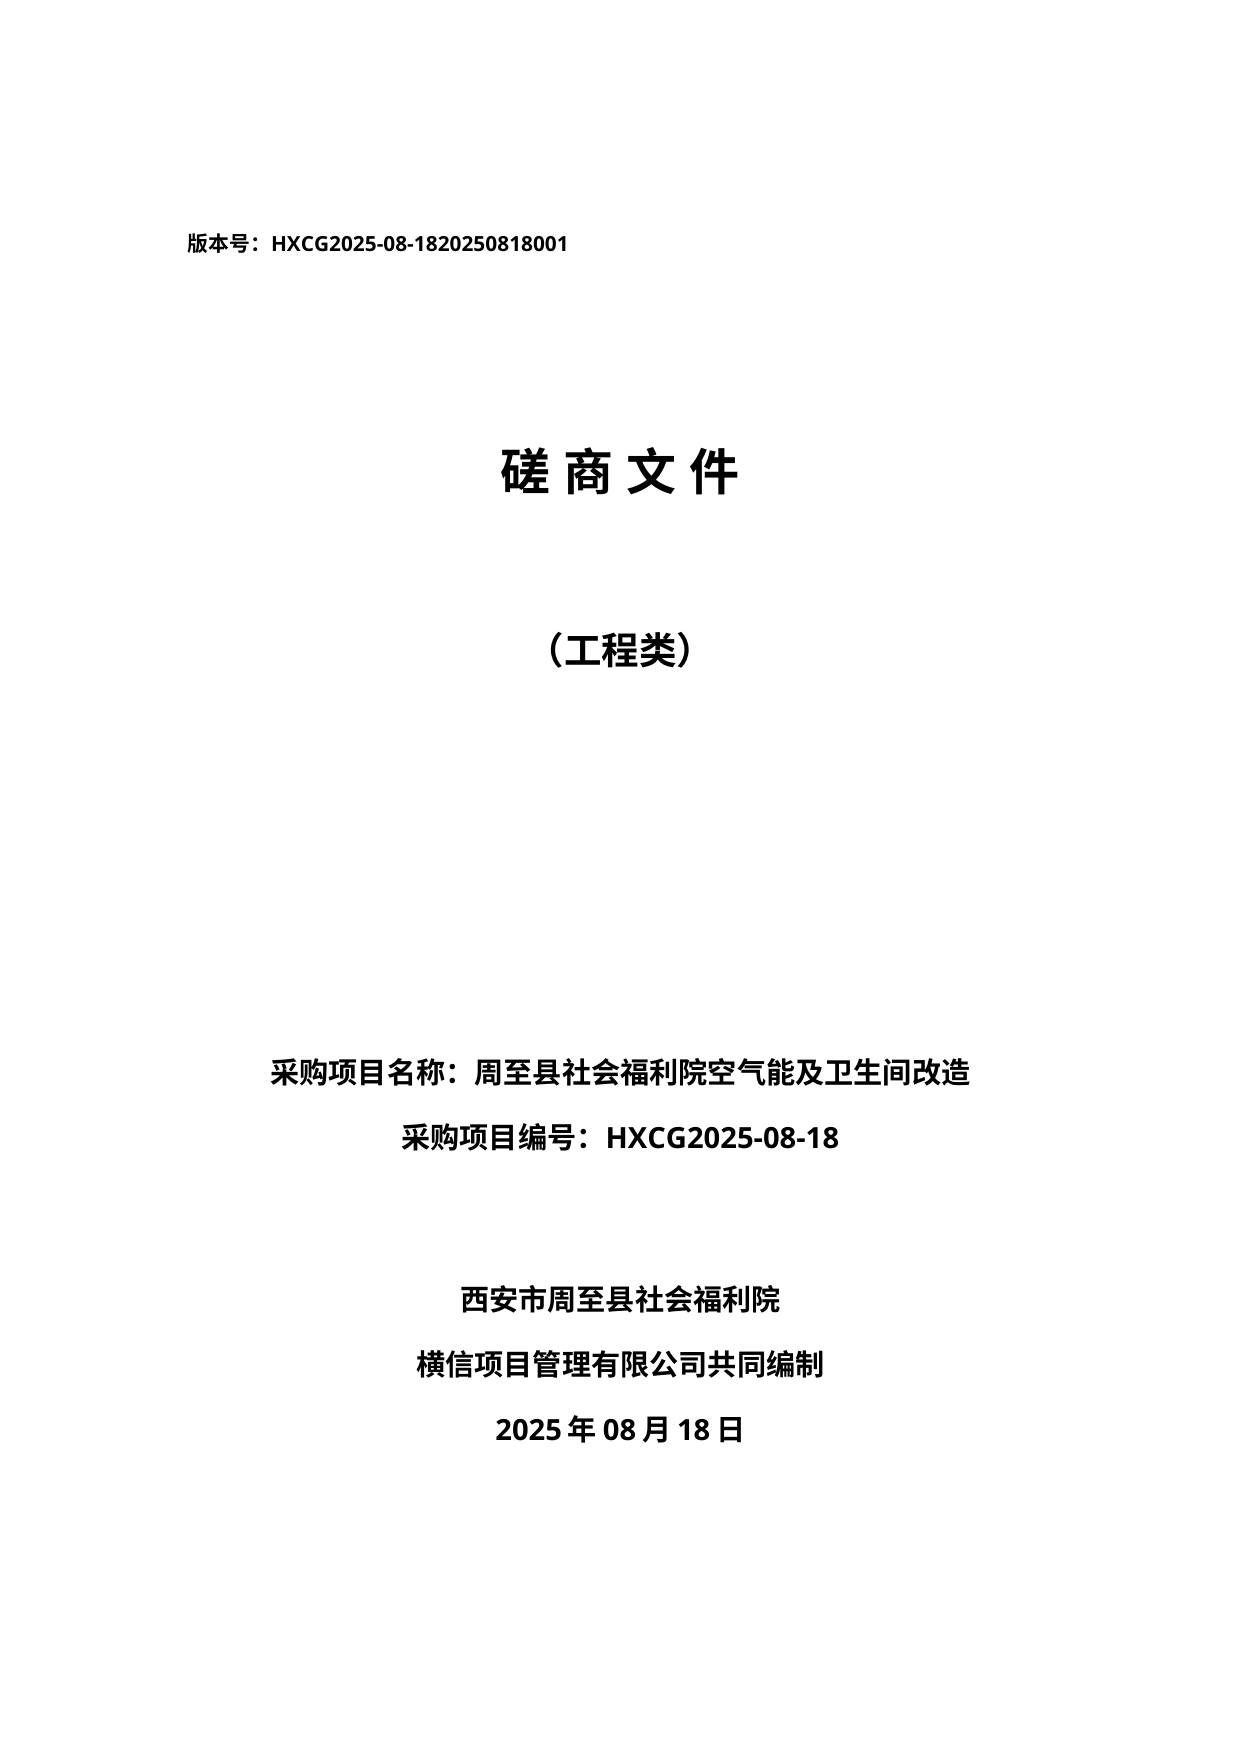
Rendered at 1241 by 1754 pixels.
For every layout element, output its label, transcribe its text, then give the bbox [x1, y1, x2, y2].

text （工程类） [187, 617, 1053, 1039]
text 采购项目名称：周至县社会福利院空气能及卫生间改造 [187, 1039, 1053, 1104]
text 2025年08月18日 [187, 1397, 1053, 1462]
text 版本号：HXCG2025-08-1820250818001 [187, 227, 1053, 422]
text 横信项目管理有限公司共同编制 [187, 1332, 1053, 1397]
text 磋 商 文 件 [187, 422, 1053, 617]
text 西安市周至县社会福利院 [187, 1267, 1053, 1332]
text 采购项目编号：HXCG2025-08-18 [187, 1104, 1053, 1267]
